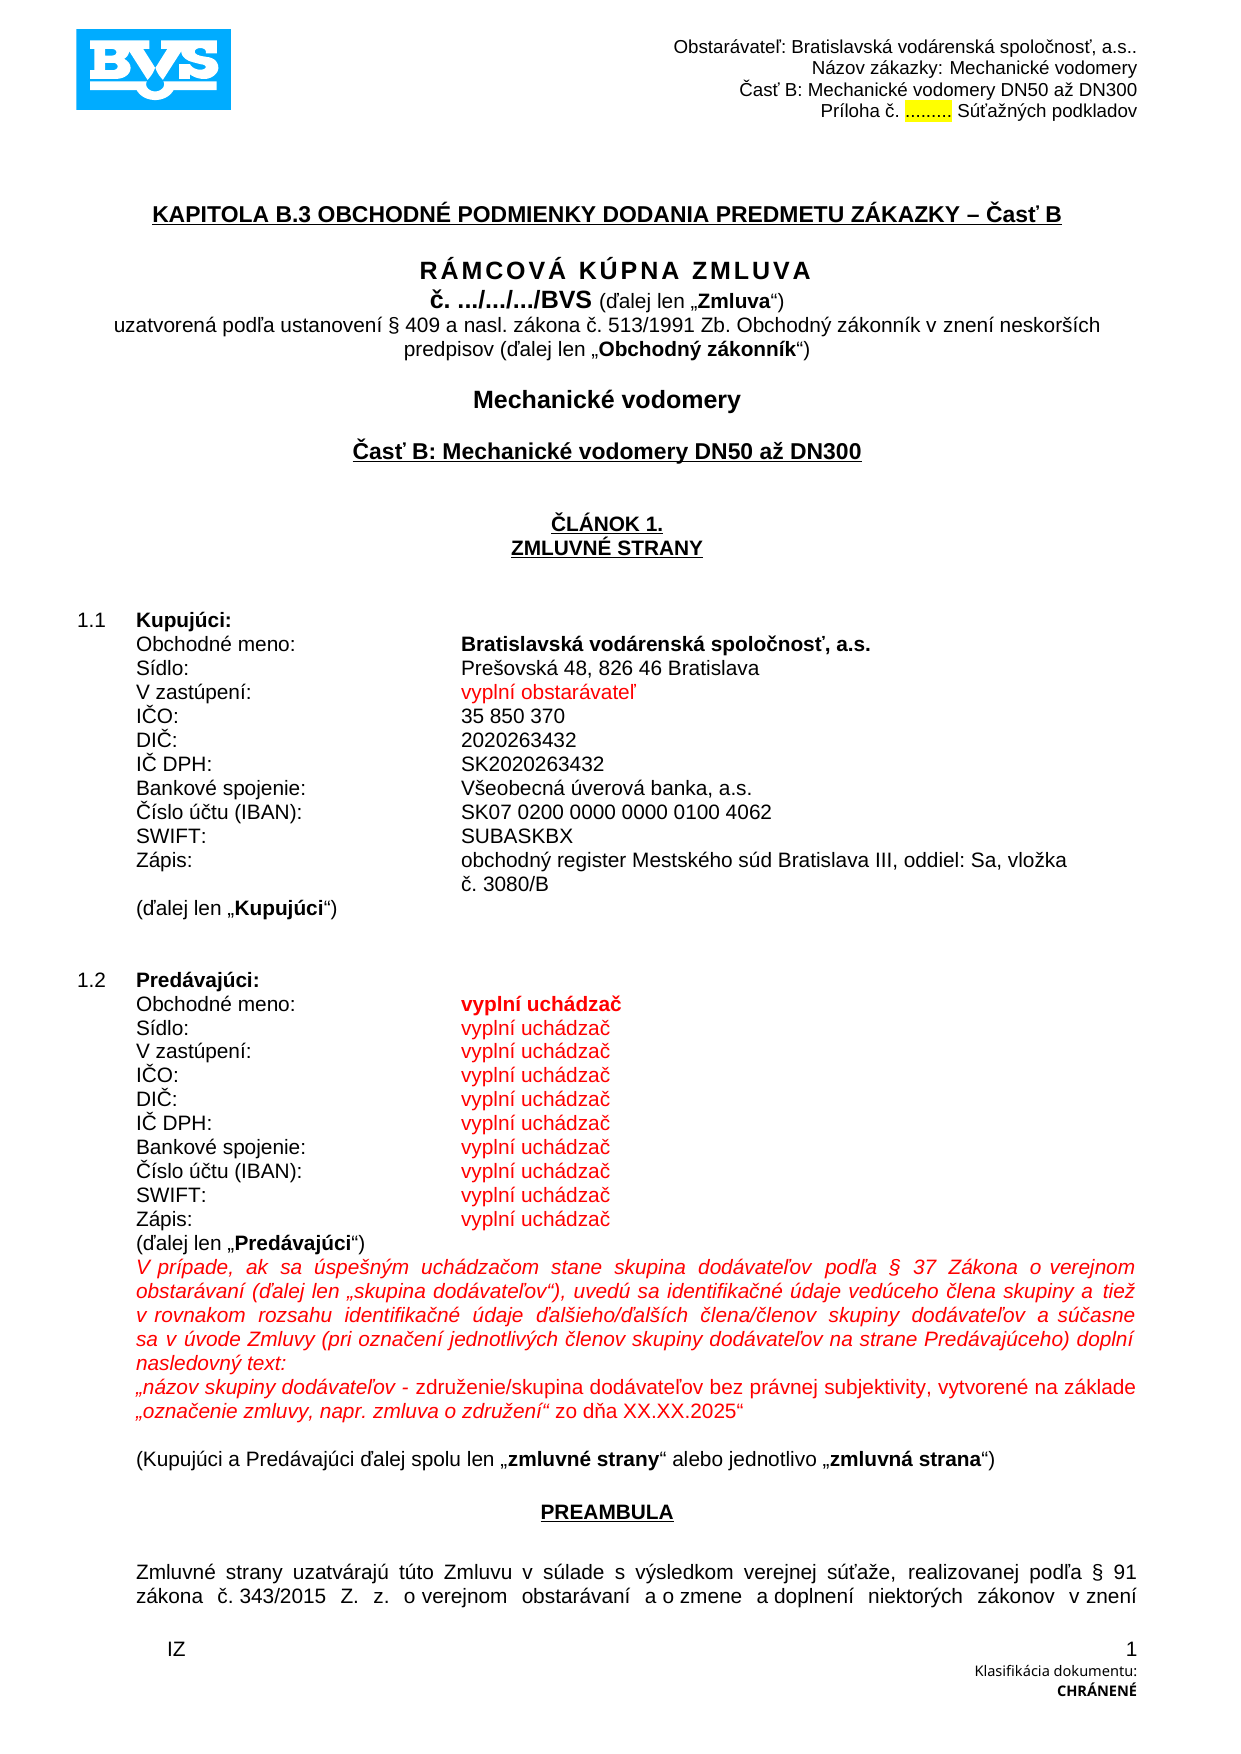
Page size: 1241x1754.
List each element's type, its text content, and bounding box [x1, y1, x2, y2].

text Obchodné meno: vyplní uchádzač [136, 991, 1137, 1015]
text V zastúpení: vyplní obstarávateľ [136, 680, 1170, 704]
text Číslo účtu (IBAN): SK07 0200 0000 0000 0100 4062 [136, 800, 1137, 824]
text KAPITOLA B.3 OBCHODNÉ PODMIENKY DODANIA PREDMETU ZÁKAZKY – Časť B [77, 201, 1137, 227]
text Obchodné meno: Bratislavská vodárenská spoločnosť, a.s. [77, 632, 1137, 656]
text IČO: 35 850 370 [136, 704, 1170, 728]
text SWIFT: vyplní uchádzač [136, 1183, 1137, 1207]
text Zápis: vyplní uchádzač [136, 1207, 1137, 1231]
text č. .../.../.../BVS (ďalej len „Zmluva“) [77, 284, 1137, 313]
text 1.1 Kupujúci: [77, 608, 1137, 632]
text Sídlo: vyplní uchádzač [136, 1015, 1137, 1039]
text „názov skupiny dodávateľov - združenie/skupina dodávateľov bez právnej subjektivity, vytvorené na základe „označenie zmluvy, napr. zmluva o združení“ zo dňa XX.XX.2025“ [136, 1375, 1137, 1423]
text Zápis: obchodný register Mestského súd Bratislava III, oddiel: Sa, vložka č. 3080/B [136, 848, 1152, 896]
text DIČ: vyplní uchádzač [136, 1087, 1137, 1111]
text Bankové spojenie: vyplní uchádzač [136, 1135, 1152, 1159]
text SWIFT: SUBASKBX [136, 824, 1137, 848]
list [136, 1559, 1137, 1607]
text (Kupujúci a Predávajúci ďalej spolu len „zmluvné strany“ alebo jednotlivo „zmluvná strana“) [136, 1447, 1137, 1471]
text PREAMBULA [77, 1500, 1137, 1524]
text (ďalej len „Kupujúci“) [136, 896, 1137, 919]
text Číslo účtu (IBAN): vyplní uchádzač [136, 1159, 1137, 1183]
text DIČ: 2020263432 [136, 728, 1137, 752]
text IČ DPH: SK2020263432 [136, 752, 1137, 776]
text IČ DPH: vyplní uchádzač [136, 1111, 1137, 1135]
text (ďalej len „Predávajúci“) [136, 1231, 1137, 1255]
text Časť B: Mechanické vodomery DN50 až DN300 [77, 438, 1137, 464]
text ČLÁNOK 1. [77, 512, 1137, 536]
text V zastúpení: vyplní uchádzač [136, 1039, 1137, 1063]
text Bankové spojenie: Všeobecná úverová banka, a.s. [136, 776, 1137, 800]
text RÁMCOVÁ KÚPNA ZMLUVA [77, 256, 1137, 284]
text Mechanické vodomery [77, 385, 1137, 414]
text uzatvorená podľa ustanovení § 409 a nasl. zákona č. 513/1991 Zb. Obchodný zákonník v znení neskorších predpisov (ďalej len „Obchodný zákonník“) [77, 313, 1137, 361]
text ZMLUVNÉ STRANY [77, 536, 1137, 560]
text V prípade, ak sa úspešným uchádzačom stane skupina dodávateľov podľa § 37 Zákona o verejnom obstarávaní (ďalej len „skupina dodávateľov“), uvedú sa identifikačné údaje vedúceho člena skupiny a tiež v rovnakom rozsahu identifikačné údaje ďalšieho/ďalších člena/členov skupiny dodávateľov a súčasne sa v úvode Zmluvy (pri označení jednotlivých členov skupiny dodávateľov na strane Predávajúceho) doplní nasledovný text: [136, 1255, 1137, 1375]
text IČO: vyplní uchádzač [136, 1063, 1137, 1087]
text Sídlo: Prešovská 48, 826 46 Bratislava [136, 656, 1137, 680]
text 1.2 Predávajúci: [77, 967, 1137, 991]
